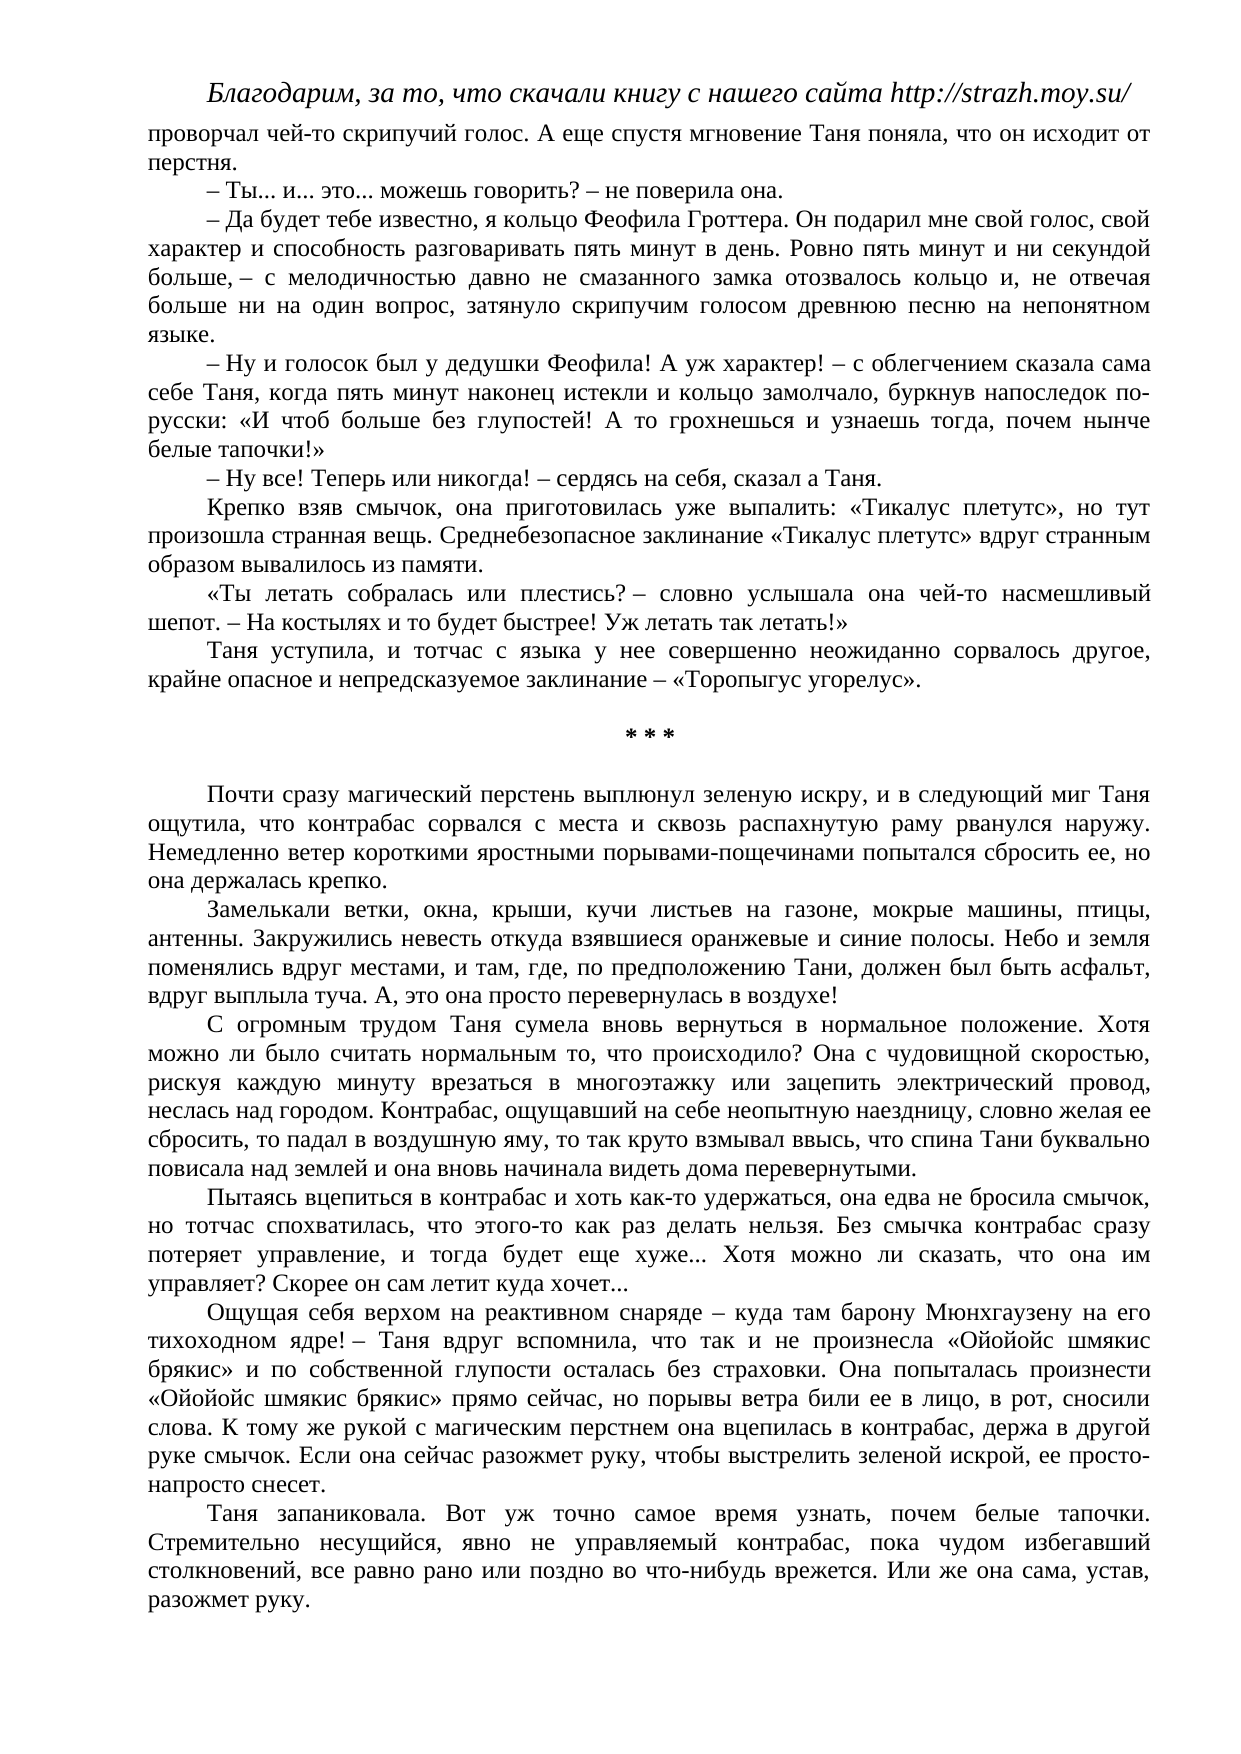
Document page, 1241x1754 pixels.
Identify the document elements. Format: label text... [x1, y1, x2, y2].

text – Да будет тебе известно, я кольцо Феофила Гроттера. Он подарил мне свой голос, свой характер и способность разговаривать пять минут в день. Ровно пять минут и ни секундой больше, – с мелодичностью давно не смазанного замка отозвалось кольцо и, не отвечая больше ни на один вопрос, затянуло скрипучим голосом древнюю песню на непонятном языке. [148, 204, 1152, 348]
subtitle * * * [148, 722, 1152, 751]
text Замелькали ветки, окна, крыши, кучи листьев на газоне, мокрые машины, птицы, антенны. Закружились невесть откуда взявшиеся оранжевые и синие полосы. Небо и земля поменялись вдруг местами, и там, где, по предположению Тани, должен был быть асфальт, вдруг выплыла туча. А, это она просто перевернулась в воздухе! [148, 894, 1152, 1009]
text Ощущая себя верхом на реактивном снаряде – куда там барону Мюнхгаузену на его тихоходном ядре! – Таня вдруг вспомнила, что так и не произнесла «Ойойойс шмякис брякис» и по собственной глупости осталась без страховки. Она попыталась произнести «Ойойойс шмякис брякис» прямо сейчас, но порывы ветра били ее в лицо, в рот, сносили слова. К тому же рукой с магическим перстнем она вцепилась в контрабас, держа в другой руке смычок. Если она сейчас разожмет руку, чтобы выстрелить зеленой искрой, ее просто-напросто снесет. [148, 1297, 1152, 1498]
text – Ты... и... это... можешь говорить? – не поверила она. [148, 176, 1152, 204]
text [148, 118, 1152, 176]
text Таня запаниковала. Вот уж точно самое время узнать, почем белые тапочки. Стремительно несущийся, явно не управляемый контрабас, пока чудом избегавший столкновений, все равно рано или поздно во что-нибудь врежется. Или же она сама, устав, разожмет руку. [148, 1498, 1152, 1613]
text Таня уступила, и тотчас с языка у нее совершенно неожиданно сорвалось другое, крайне опасное и непредсказуемое заклинание – «Торопыгус угорелус». [148, 636, 1152, 693]
text Пытаясь вцепиться в контрабас и хоть как-то удержаться, она едва не бросила смычок, но тотчас спохватилась, что этого-то как раз делать нельзя. Без смычка контрабас сразу потеряет управление, и тогда будет еще хуже... Хотя можно ли сказать, что она им управляет? Скорее он сам летит куда хочет... [148, 1182, 1152, 1297]
text Крепко взяв смычок, она приготовилась уже выпалить: «Тикалус плетутс», но тут произошла странная вещь. Среднебезопасное заклинание «Тикалус плетутс» вдруг странным образом вывалилось из памяти. [148, 492, 1152, 578]
text С огромным трудом Таня сумела вновь вернуться в нормальное положение. Хотя можно ли было считать нормальным то, что происходило? Она с чудовищной скоростью, рискуя каждую минуту врезаться в многоэтажку или зацепить электрический провод, неслась над городом. Контрабас, ощущавший на себе неопытную наездницу, словно желая ее сбросить, то падал в воздушную яму, то так круто взмывал ввысь, что спина Тани буквально повисала над землей и она вновь начинала видеть дома перевернутыми. [148, 1009, 1152, 1182]
text – Ну все! Теперь или никогда! – сердясь на себя, сказал а Таня. [148, 463, 1152, 492]
text Почти сразу магический перстень выплюнул зеленую искру, и в следующий миг Таня ощутила, что контрабас сорвался с места и сквозь распахнутую раму рванулся наружу. Немедленно ветер короткими яростными порывами-пощечинами попытался сбросить ее, но она держалась крепко. [148, 779, 1152, 894]
text «Ты летать собралась или плестись? – словно услышала она чей-то насмешливый шепот. – На костылях и то будет быстрее! Уж летать так летать!» [148, 578, 1152, 636]
text – Ну и голосок был у дедушки Феофила! А уж характер! – с облегчением сказала сама себе Таня, когда пять минут наконец истекли и кольцо замолчало, буркнув напоследок по-русски: «И чтоб больше без глупостей! А то грохнешься и узнаешь тогда, почем нынче белые тапочки!» [148, 348, 1152, 463]
